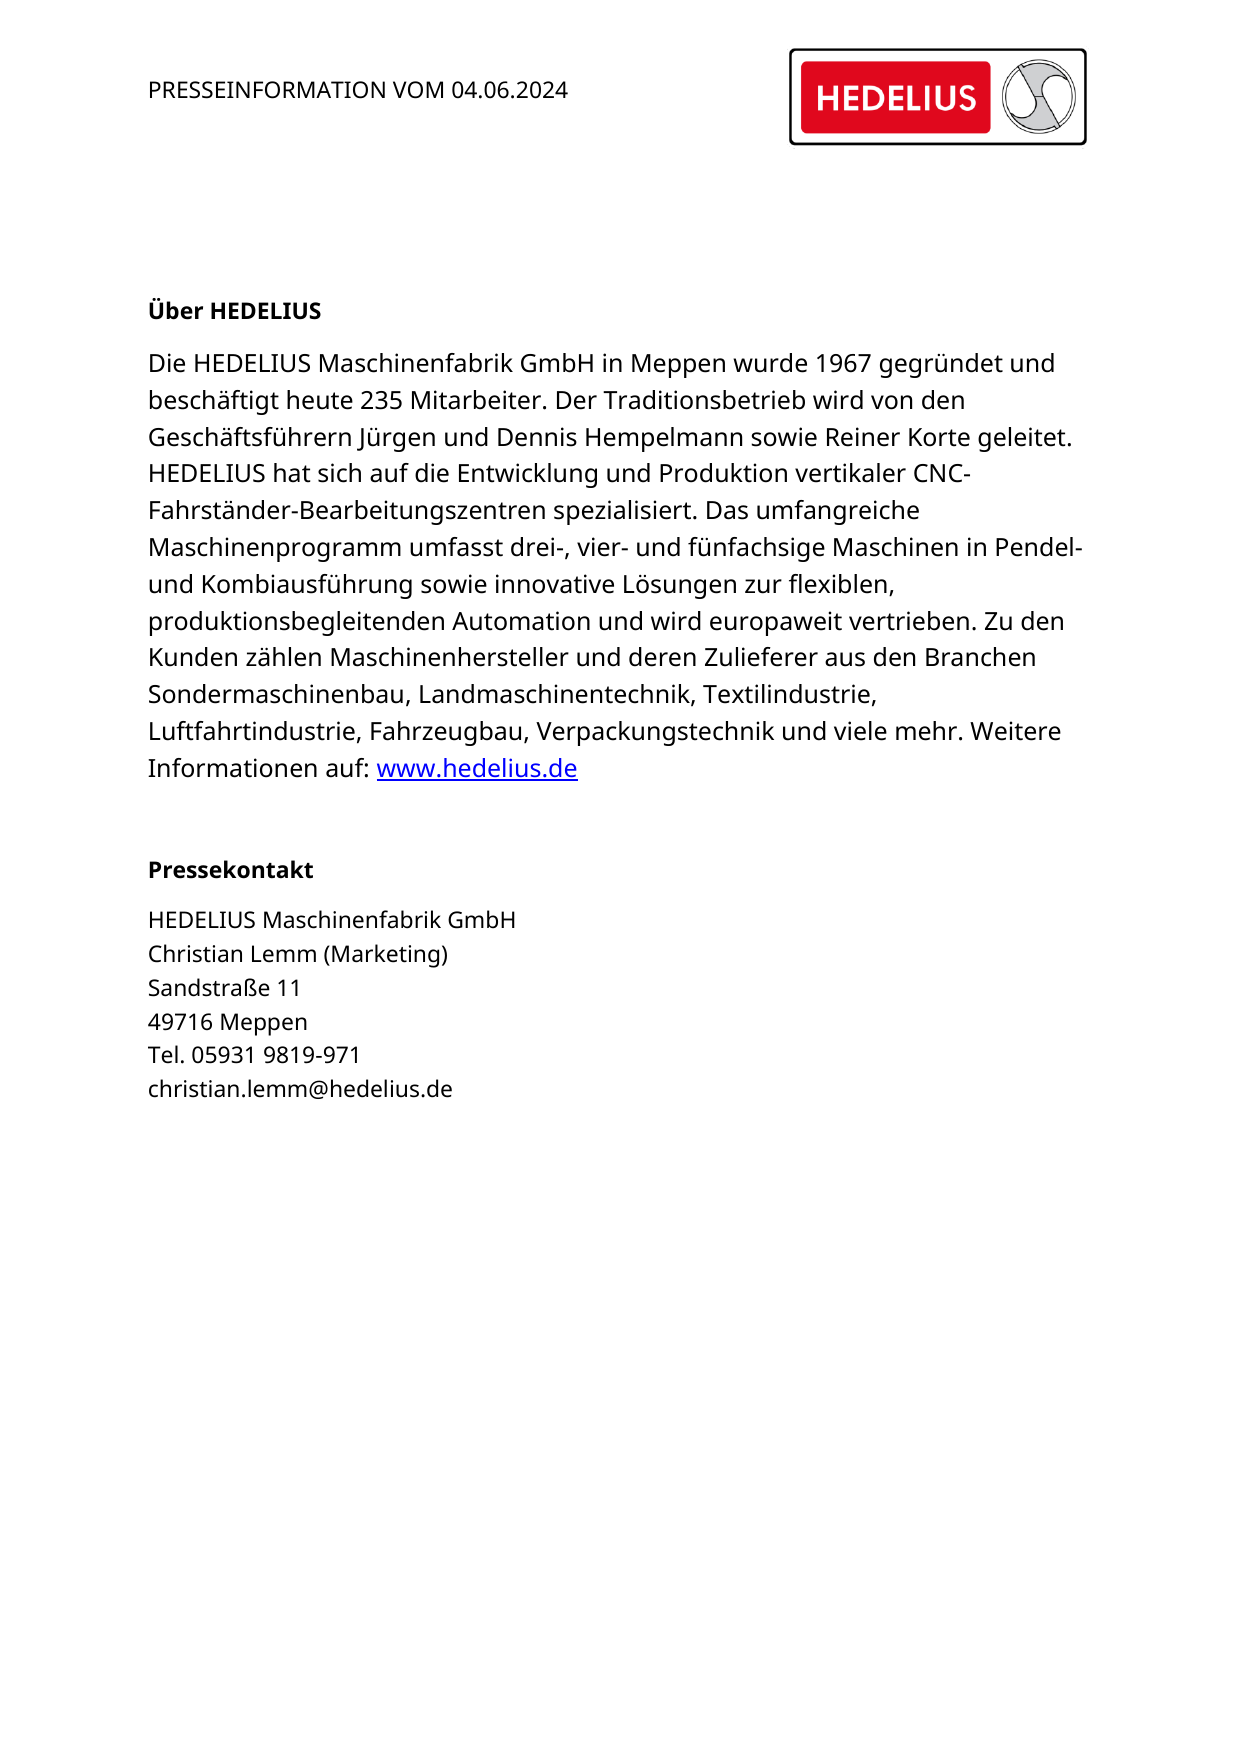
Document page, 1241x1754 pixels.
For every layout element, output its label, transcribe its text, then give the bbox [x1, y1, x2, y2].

picture [783, 42, 1090, 149]
text Die HEDELIUS Maschinenfabrik GmbH in Meppen wurde 1967 gegründet und beschäftigt heute 235 Mitarbeiter. Der Traditionsbetrieb wird von den Geschäftsführern Jürgen und Dennis Hempelmann sowie Reiner Korte geleitet. HEDELIUS hat sich auf die Entwicklung und Produktion vertikaler CNC-Fahrständer-Bearbeitungszentren spezialisiert. Das umfangreiche Maschinenprogramm umfasst drei-, vier- und fünfachsige Maschinen in Pendel- und Kombiausführung sowie innovative Lösungen zur flexiblen, produktionsbegleitenden Automation und wird europaweit vertrieben. Zu den Kunden zählen Maschinenhersteller und deren Zulieferer aus den Branchen Sondermaschinenbau, Landmaschinentechnik, Textilindustrie, Luftfahrtindustrie, Fahrzeugbau, Verpackungstechnik und viele mehr. Weitere Informationen auf: www.hedelius.de [148, 346, 1092, 784]
text Über HEDELIUS [148, 295, 1092, 327]
text Pressekontakt [148, 854, 1092, 885]
text HEDELIUS Maschinenfabrik GmbH Christian Lemm (Marketing) Sandstraße 11 49716 Meppen Tel. 05931 9819-971 christian.lemm@hedelius.de [148, 904, 1092, 1104]
